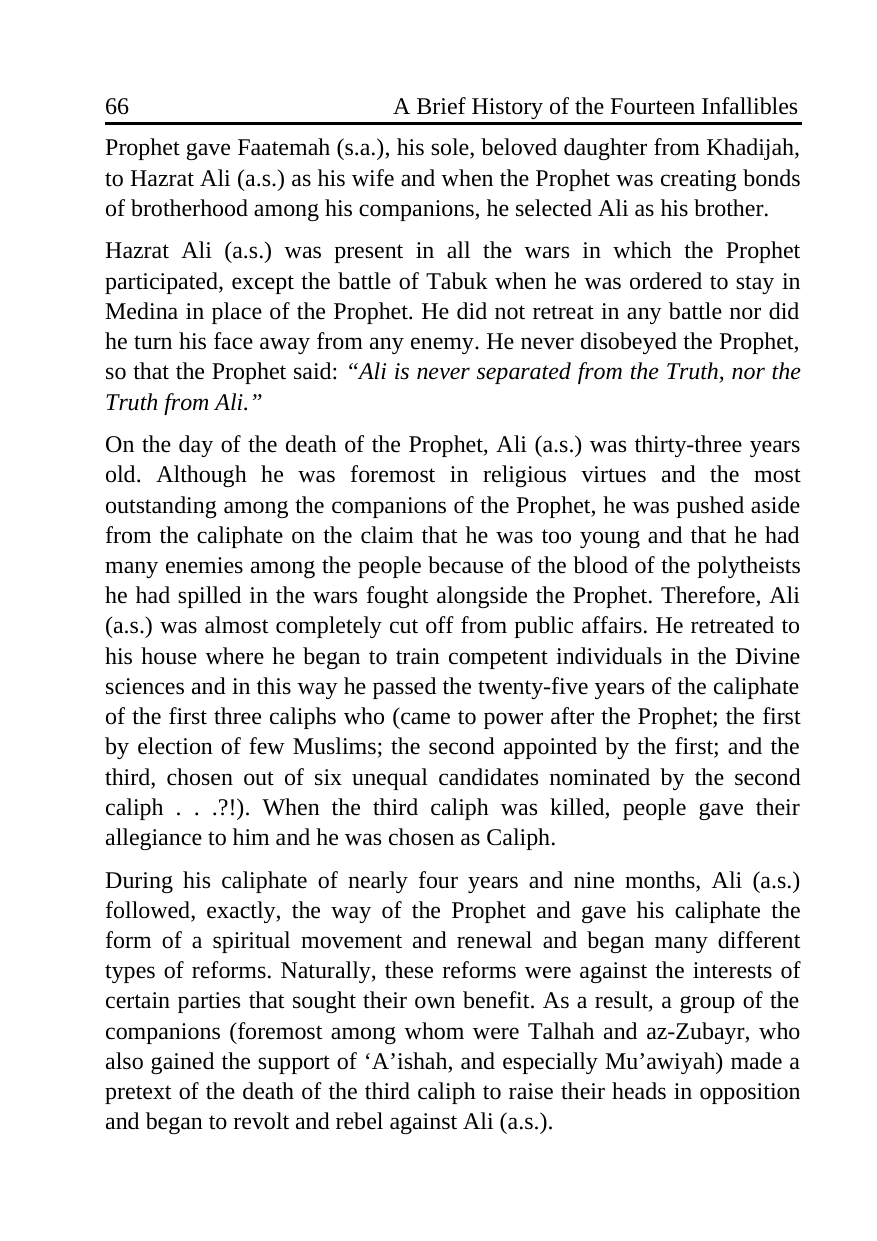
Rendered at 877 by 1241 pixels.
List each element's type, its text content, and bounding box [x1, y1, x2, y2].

text On the day of the death of the Prophet, Ali (a.s.) was thirty-three years old. Although he was foremost in religious virtues and the most outstanding among the companions of the Prophet, he was pushed aside from the caliphate on the claim that he was too young and that he had many enemies among the people because of the blood of the polytheists he had spilled in the wars fought alongside the Prophet. Therefore, Ali (a.s.) was almost completely cut off from public affairs. He retreated to his house where he began to train competent individuals in the Divine sciences and in this way he passed the twenty-five years of the caliphate of the first three caliphs who (came to power after the Prophet; the first by election of few Muslims; the second appointed by the first; and the third, chosen out of six unequal candidates nominated by the second caliph . . .?!). When the third caliph was killed, people gave their allegiance to him and he was chosen as Caliph. [105, 428, 802, 851]
text Hazrat Ali (a.s.) was present in all the wars in which the Prophet participated, except the battle of Tabuk when he was ordered to stay in Medina in place of the Prophet. He did not retreat in any battle nor did he turn his face away from any enemy. He never disobeyed the Prophet, so that the Prophet said: “Ali is never separated from the Truth, nor the Truth from Ali.” [105, 235, 802, 416]
text During his caliphate of nearly four years and nine months, Ali (a.s.) followed, exactly, the way of the Prophet and gave his caliphate the form of a spiritual movement and renewal and began many different types of reforms. Naturally, these reforms were against the interests of certain parties that sought their own benefit. As a result, a group of the companions (foremost among whom were Talhah and az-Zubayr, who also gained the support of ‘A’ishah, and especially Mu’awiyah) made a pretext of the death of the third caliph to raise their heads in opposition and began to revolt and rebel against Ali (a.s.). [105, 864, 802, 1136]
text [105, 132, 802, 222]
